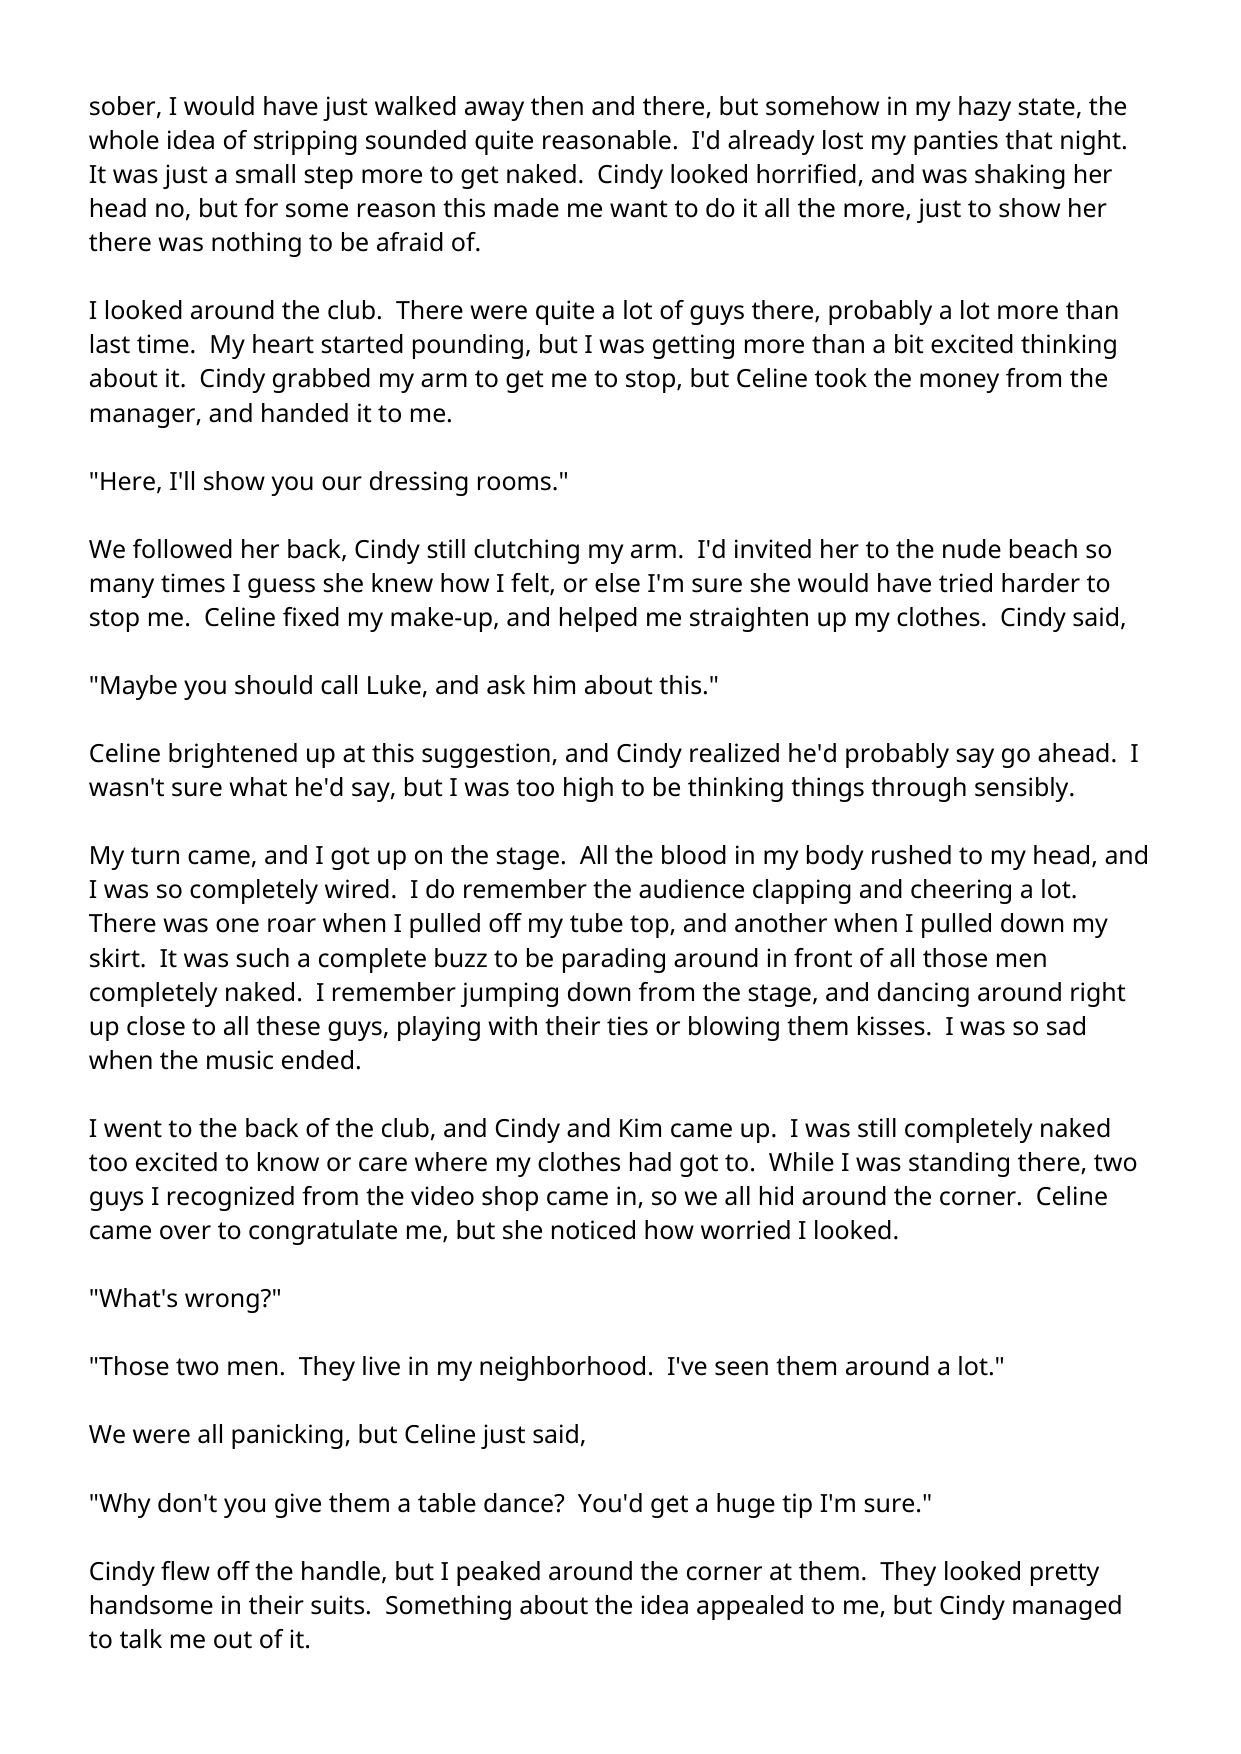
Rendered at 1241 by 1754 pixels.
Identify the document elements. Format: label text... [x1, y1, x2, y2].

text My turn came, and I got up on the stage. All the blood in my body rushed to my head, and I was so completely wired. I do remember the audience clapping and cheering a lot. There was one roar when I pulled off my tube top, and another when I pulled down my skirt. It was such a complete buzz to be parading around in front of all those men completely naked. I remember jumping down from the stage, and dancing around right up close to all these guys, playing with their ties or blowing them kisses. I was so sad when the music ended. [89, 838, 1152, 1076]
text I looked around the club. There were quite a lot of guys there, probably a lot more than last time. My heart started pounding, but I was getting more than a bit excited thinking about it. Cindy grabbed my arm to get me to stop, but Celine took the money from the manager, and handed it to me. [89, 293, 1152, 429]
text "Why don't you give them a table dance? You'd get a huge tip I'm sure." [89, 1485, 1152, 1519]
text We were all panicking, but Celine just said, [89, 1417, 1152, 1451]
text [89, 89, 1152, 259]
text Celine brightened up at this suggestion, and Cindy realized he'd probably say go ahead. I wasn't sure what he'd say, but I was too high to be thinking things through sensibly. [89, 736, 1152, 804]
text Cindy flew off the handle, but I peaked around the corner at them. They looked pretty handsome in their suits. Something about the idea appealed to me, but Cindy managed to talk me out of it. [89, 1553, 1152, 1656]
text I went to the back of the club, and Cindy and Kim came up. I was still completely naked too excited to know or care where my clothes had got to. While I was standing there, two guys I recognized from the video shop came in, so we all hid around the corner. Celine came over to congratulate me, but she noticed how worried I looked. [89, 1111, 1152, 1247]
text "What's wrong?" [89, 1281, 1152, 1315]
text We followed her back, Cindy still clutching my arm. I'd invited her to the nude beach so many times I guess she knew how I felt, or else I'm sure she would have tried harder to stop me. Celine fixed my make-up, and helped me straighten up my clothes. Cindy said, [89, 531, 1152, 634]
text "Maybe you should call Luke, and ask him about this." [89, 668, 1152, 702]
text "Those two men. They live in my neighborhood. I've seen them around a lot." [89, 1349, 1152, 1383]
text "Here, I'll show you our dressing rooms." [89, 463, 1152, 497]
